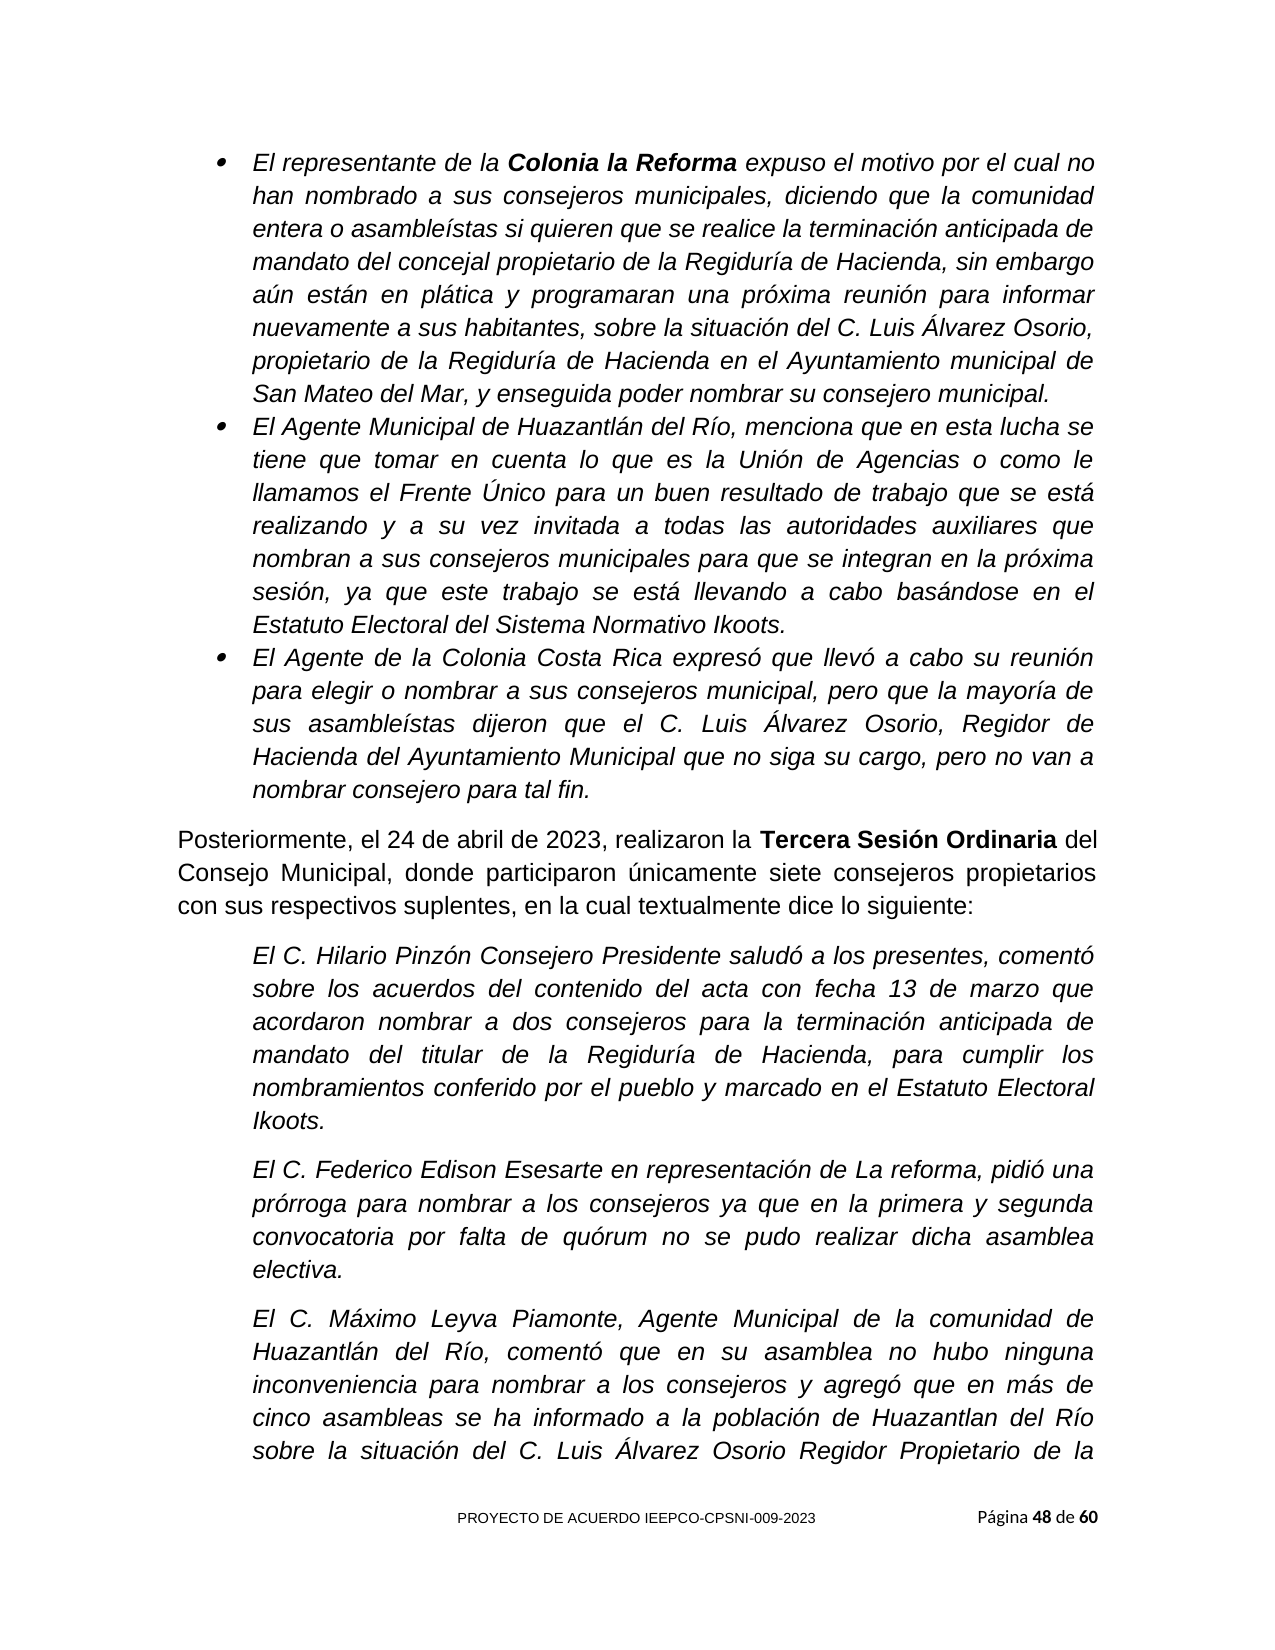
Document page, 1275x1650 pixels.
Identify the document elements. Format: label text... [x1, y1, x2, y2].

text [252, 1304, 1098, 1465]
text Posteriormente, el 24 de abril de 2023, realizaron la Tercera Sesión Ordinaria del Consejo Municipal, donde participaron únicamente siete consejeros propietarios con sus respectivos suplentes, en la cual textualmente dice lo siguiente: [177, 825, 1098, 920]
text El C. Federico Edison Esesarte en representación de La reforma, pidió una prórroga para nombrar a los consejeros ya que en la primera y segunda convocatoria por falta de quórum no se pudo realizar dicha asamblea electiva. [252, 1156, 1098, 1283]
list El representante de la Colonia la Reforma expuso el motivo por el cual no han nombrado a sus consejeros municipales, diciendo que la comunidad entera o asambleístas si quieren que se realice la terminación anticipada de mandato del concejal propietario de la Regiduría de Hacienda, sin embargo aún están en plática y programaran una próxima reunión para informar nuevamente a sus habitantes, sobre la situación del C. Luis Álvarez Osorio, propietario de la Regiduría de Hacienda en el Ayuntamiento municipal de San Mateo del Mar, y enseguida poder nombrar su consejero municipal. [215, 148, 1098, 408]
text El C. Hilario Pinzón Consejero Presidente saludó a los presentes, comentó sobre los acuerdos del contenido del acta con fecha 13 de marzo que acordaron nombrar a dos consejeros para la terminación anticipada de mandato del titular de la Regiduría de Hacienda, para cumplir los nombramientos conferido por el pueblo y marcado en el Estatuto Electoral Ikoots. [252, 941, 1098, 1134]
list El Agente de la Colonia Costa Rica expresó que llevó a cabo su reunión para elegir o nombrar a sus consejeros municipal, pero que la mayoría de sus asambleístas dijeron que el C. Luis Álvarez Osorio, Regidor de Hacienda del Ayuntamiento Municipal que no siga su cargo, pero no van a nombrar consejero para tal fin. [215, 643, 1098, 804]
list El Agente Municipal de Huazantlán del Río, menciona que en esta lucha se tiene que tomar en cuenta lo que es la Unión de Agencias o como le llamamos el Frente Único para un buen resultado de trabajo que se está realizando y a su vez invitada a todas las autoridades auxiliares que nombran a sus consejeros municipales para que se integran en la próxima sesión, ya que este trabajo se está llevando a cabo basándose en el Estatuto Electoral del Sistema Normativo Ikoots. [215, 412, 1098, 639]
